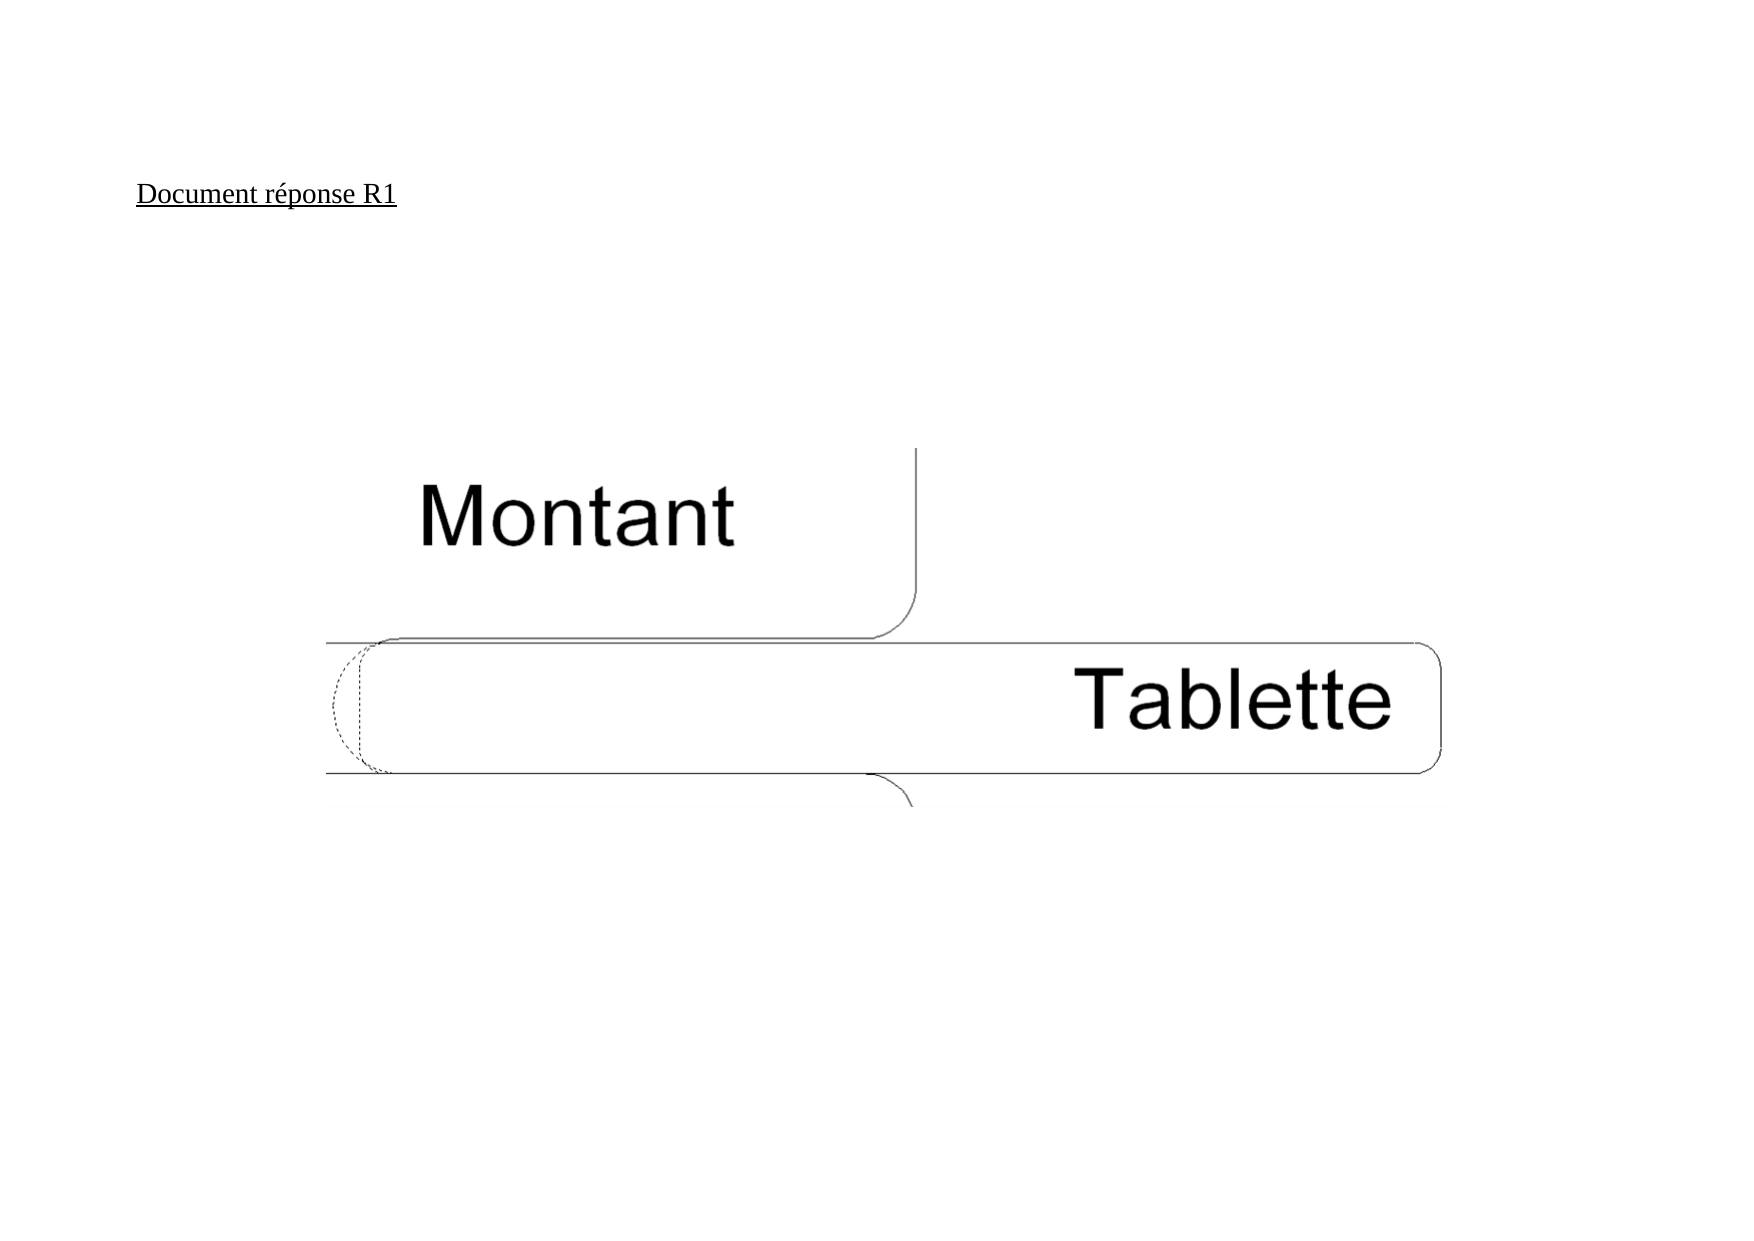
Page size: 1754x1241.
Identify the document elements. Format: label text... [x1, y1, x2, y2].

picture [324, 446, 1452, 809]
list Document réponse R1 [106, 176, 1643, 210]
